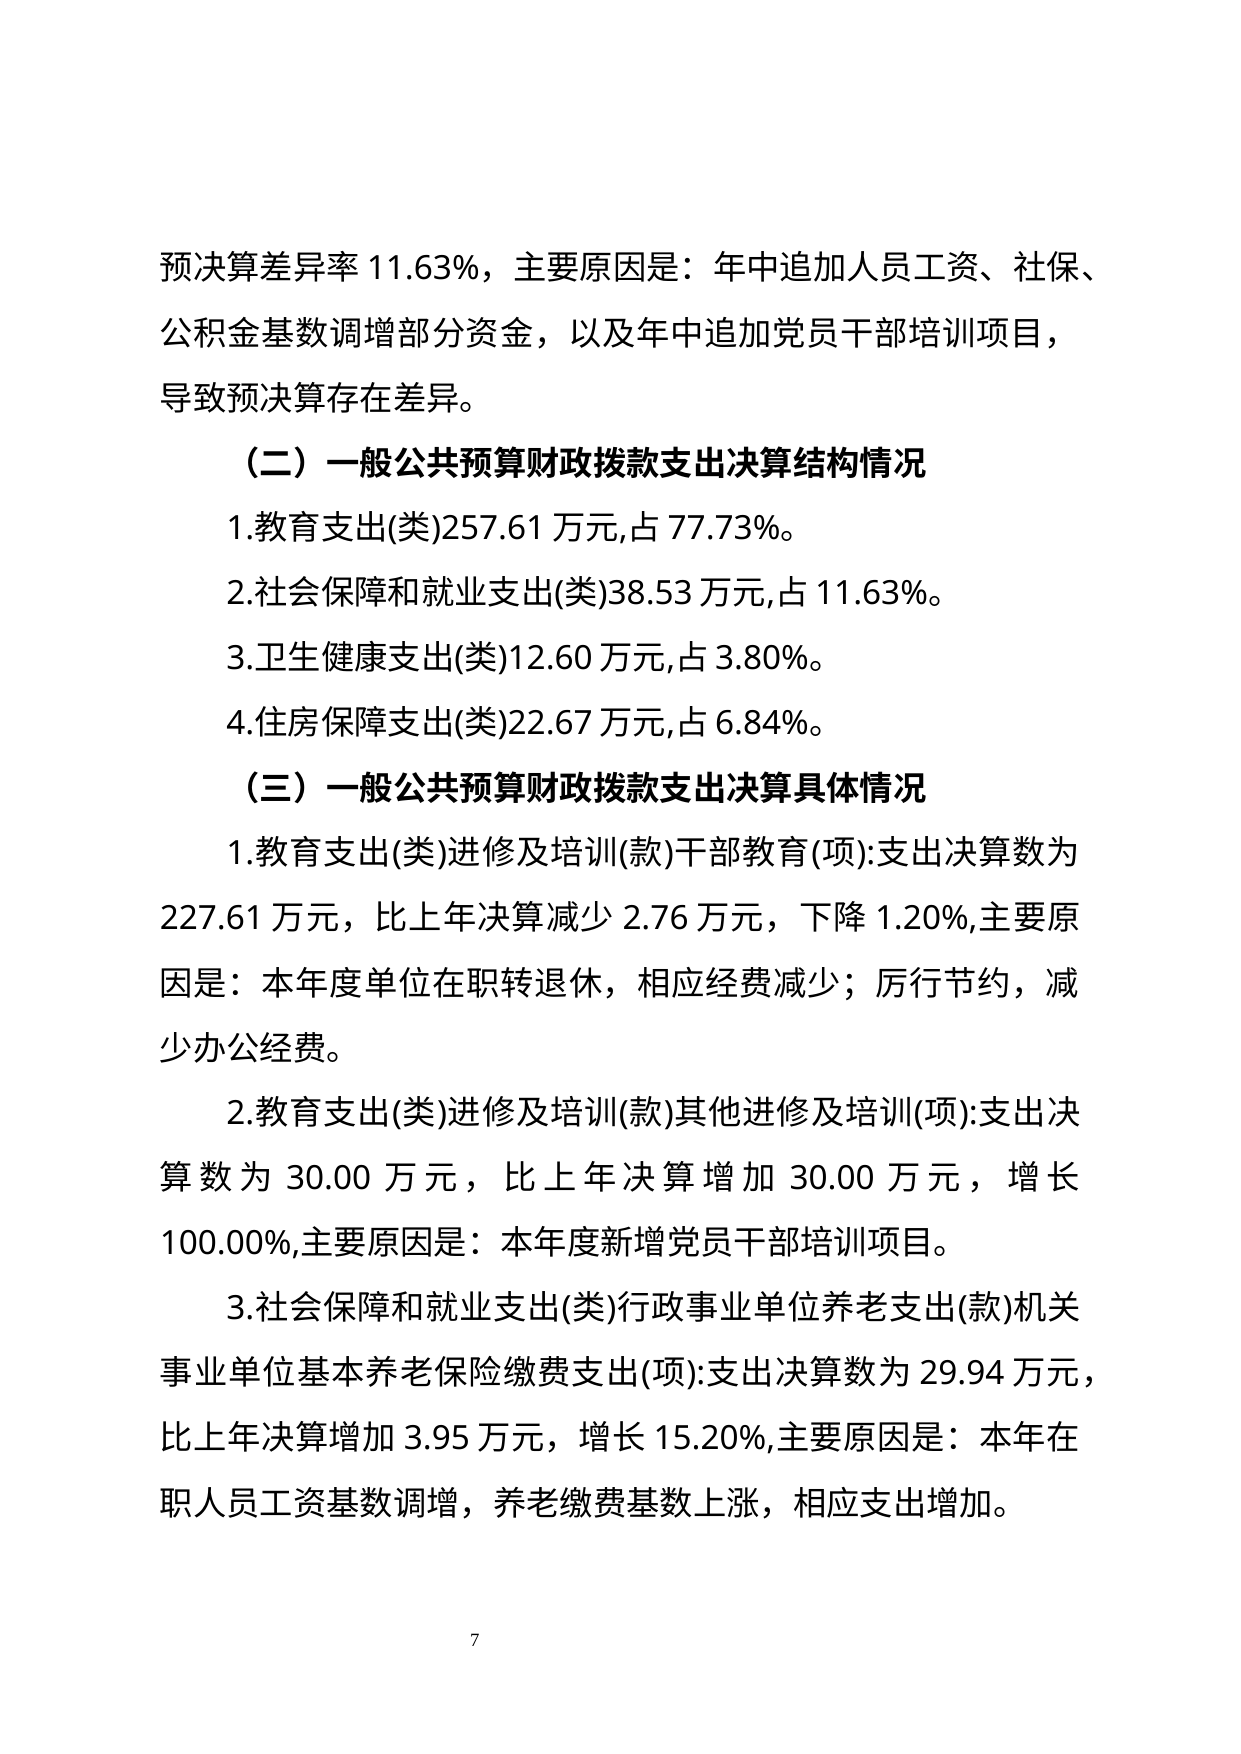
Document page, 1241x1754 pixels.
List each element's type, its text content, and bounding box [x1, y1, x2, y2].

text 1.教育支出(类)进修及培训(款)干部教育(项):支出决算数为227.61万元，比上年决算减少2.76万元，下降1.20%,主要原因是：本年度单位在职转退休，相应经费减少；厉行节约，减少办公经费。 [159, 818, 1081, 1078]
text 4.住房保障支出(类)22.67万元,占6.84%。 [159, 688, 1081, 753]
text （三）一般公共预算财政拨款支出决算具体情况 [159, 753, 1081, 818]
text 1.教育支出(类)257.61万元,占77.73%。 [159, 493, 1081, 558]
text 2.社会保障和就业支出(类)38.53万元,占11.63%。 [159, 558, 1081, 623]
text 2.教育支出(类)进修及培训(款)其他进修及培训(项):支出决算数为30.00万元，比上年决算增加30.00万元，增长100.00%,主要原因是：本年度新增党员干部培训项目。 [159, 1078, 1081, 1273]
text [159, 233, 1081, 428]
text （二）一般公共预算财政拨款支出决算结构情况 [159, 428, 1081, 493]
text 3.卫生健康支出(类)12.60万元,占3.80%。 [159, 623, 1081, 688]
text 3.社会保障和就业支出(类)行政事业单位养老支出(款)机关事业单位基本养老保险缴费支出(项):支出决算数为29.94万元，比上年决算增加3.95万元，增长15.20%,主要原因是：本年在职人员工资基数调增，养老缴费基数上涨，相应支出增加。 [159, 1273, 1081, 1533]
